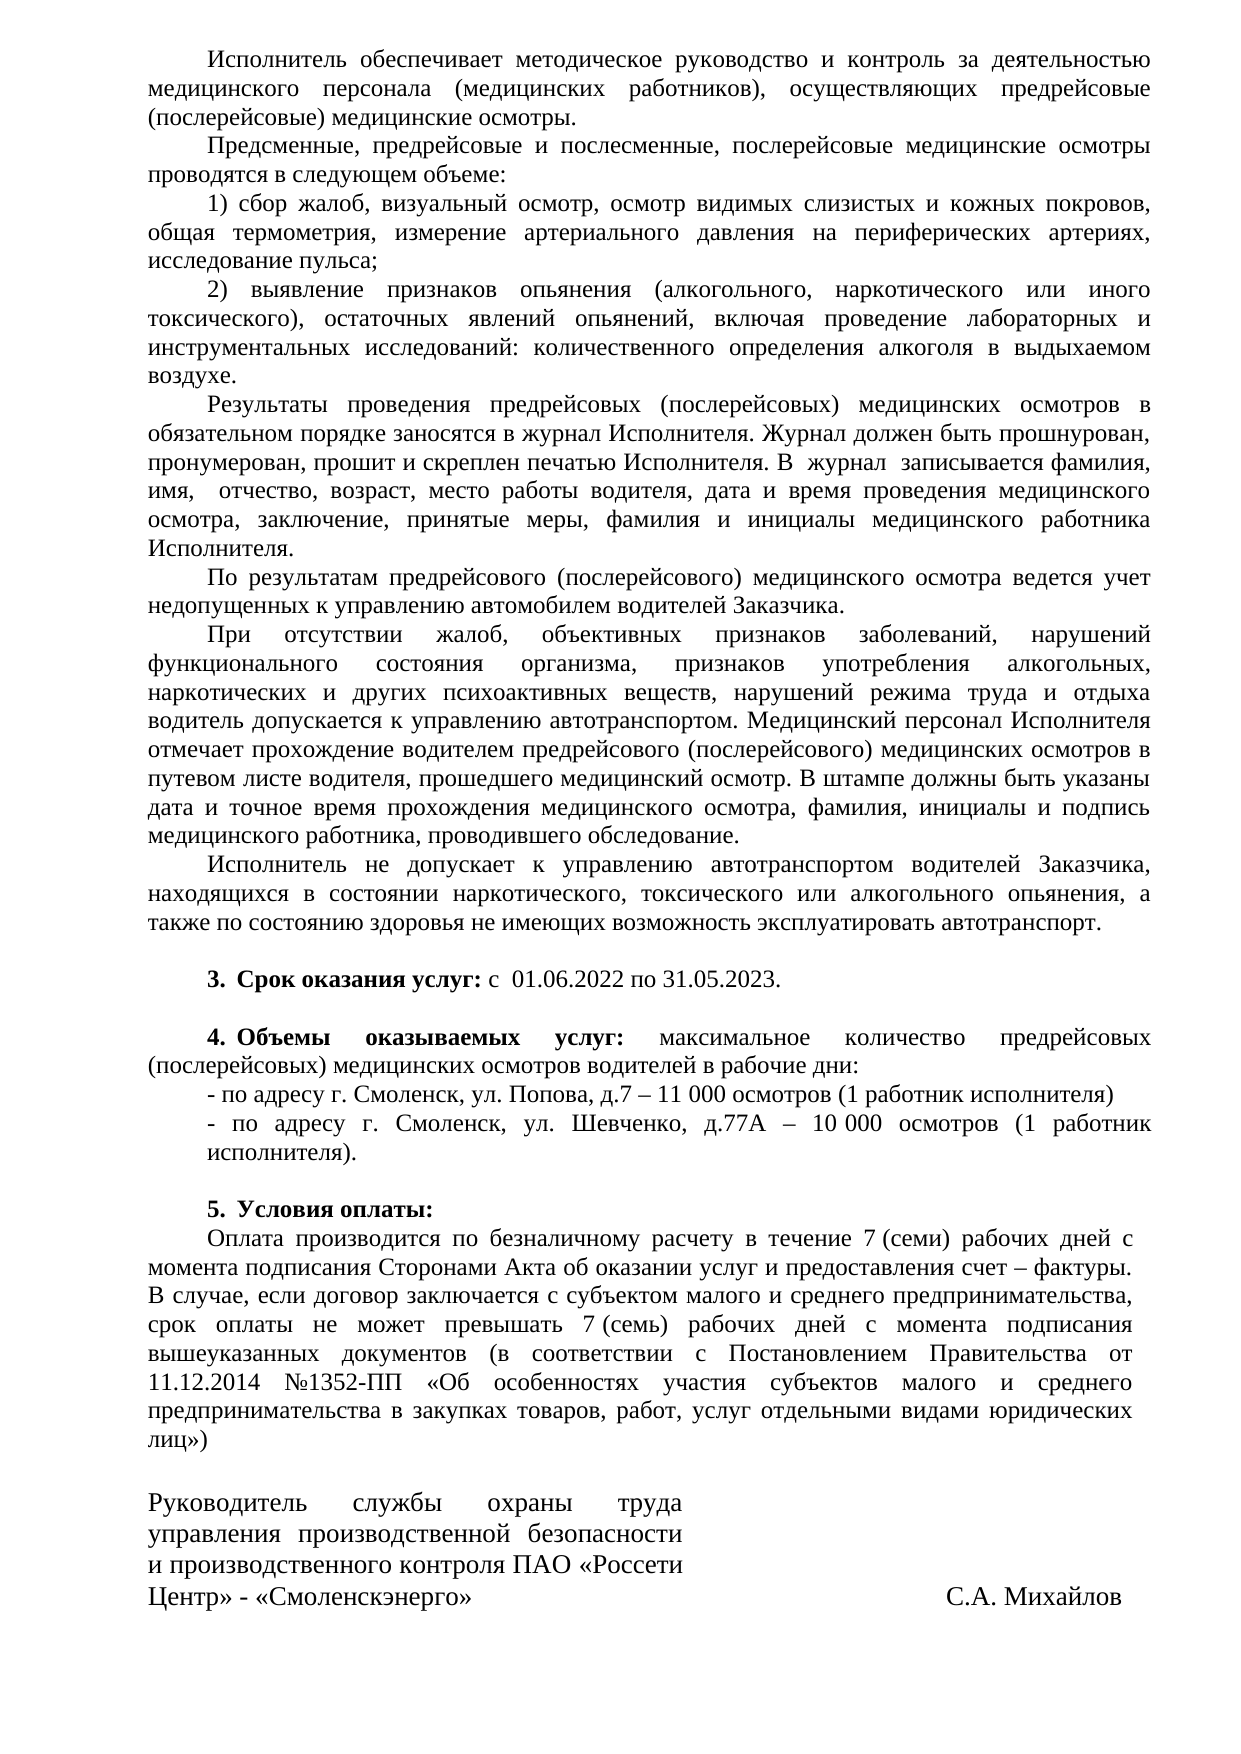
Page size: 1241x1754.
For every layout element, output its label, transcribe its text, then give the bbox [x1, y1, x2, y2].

title Срок оказания услуг: с 01.06.2022 по 31.05.2023. [207, 964, 1152, 993]
title - по адресу г. Смоленск, ул. Попова, д.7 – 11 000 осмотров (1 работник исполнителя) [207, 1079, 1152, 1108]
text Результаты проведения предрейсовых (послерейсовых) медицинских осмотров в обязательном порядке заносятся в журнал Исполнителя. Журнал должен быть прошнурован, пронумерован, прошит и скреплен печатью Исполнителя. В журнал записывается фамилия, имя, отчество, возраст, место работы водителя, дата и время проведения медицинского осмотра, заключение, принятые меры, фамилия и инициалы медицинского работника Исполнителя. [148, 389, 1152, 562]
text Исполнитель не допускает к управлению автотранспортом водителей Заказчика, находящихся в состоянии наркотического, токсического или алкогольного опьянения, а также по состоянию здоровья не имеющих возможность эксплуатировать автотранспорт. [148, 849, 1152, 936]
text Исполнитель обеспечивает методическое руководство и контроль за деятельностью медицинского персонала (медицинских работников), осуществляющих предрейсовые (послерейсовые) медицинские осмотры. [148, 44, 1152, 131]
text 2) выявление признаков опьянения (алкогольного, наркотического или иного токсического), остаточных явлений опьянений, включая проведение лабораторных и инструментальных исследований: количественного определения алкоголя в выдыхаемом воздухе. [148, 274, 1152, 389]
table_header Руководитель службы охраны труда управления производственной безопасности и производственного контроля ПАО «Россети Центр» - «Смоленскэнерго» [136, 1486, 694, 1611]
text Предсменные, предрейсовые и послесменные, послерейсовые медицинские осмотры проводятся в следующем объеме: [148, 131, 1152, 188]
text Оплата производится по безналичному расчету в течение 7 (семи) рабочих дней с момента подписания Сторонами Акта об оказании услуг и предоставления счет – фактуры. В случае, если договор заключается с субъектом малого и среднего предпринимательства, срок оплаты не может превышать 7 (семь) рабочих дней с момента подписания вышеуказанных документов (в соответствии с Постановлением Правительства от 11.12.2014 №1352-ПП «Об особенностях участия субъектов малого и среднего предпринимательства в закупках товаров, работ, услуг отдельными видами юридических лиц») [148, 1223, 1133, 1453]
title - по адресу г. Смоленск, ул. Шевченко, д.77А – 10 000 осмотров (1 работник исполнителя). [207, 1108, 1152, 1166]
text При отсутствии жалоб, объективных признаков заболеваний, нарушений функционального состояния организма, признаков употребления алкогольных, наркотических и других психоактивных веществ, нарушений режима труда и отдыха водитель допускается к управлению автотранспортом. Медицинский персонал Исполнителя отмечает прохождение водителем предрейсового (послерейсового) медицинских осмотров в путевом листе водителя, прошедшего медицинский осмотр. В штампе должны быть указаны дата и точное время прохождения медицинского осмотра, фамилия, инициалы и подпись медицинского работника, проводившего обследование. [148, 619, 1152, 849]
title Объемы оказываемых услуг: максимальное количество предрейсовых (послерейсовых) медицинских осмотров водителей в рабочие дни: [148, 1022, 1152, 1079]
table_header С.А. Михайлов [694, 1486, 1133, 1611]
text 1) сбор жалоб, визуальный осмотр, осмотр видимых слизистых и кожных покровов, общая термометрия, измерение артериального давления на периферических артериях, исследование пульса; [148, 188, 1152, 274]
title Условия оплаты: [207, 1194, 1152, 1223]
text По результатам предрейсового (послерейсового) медицинского осмотра ведется учет недопущенных к управлению автомобилем водителей Заказчика. [148, 562, 1152, 619]
